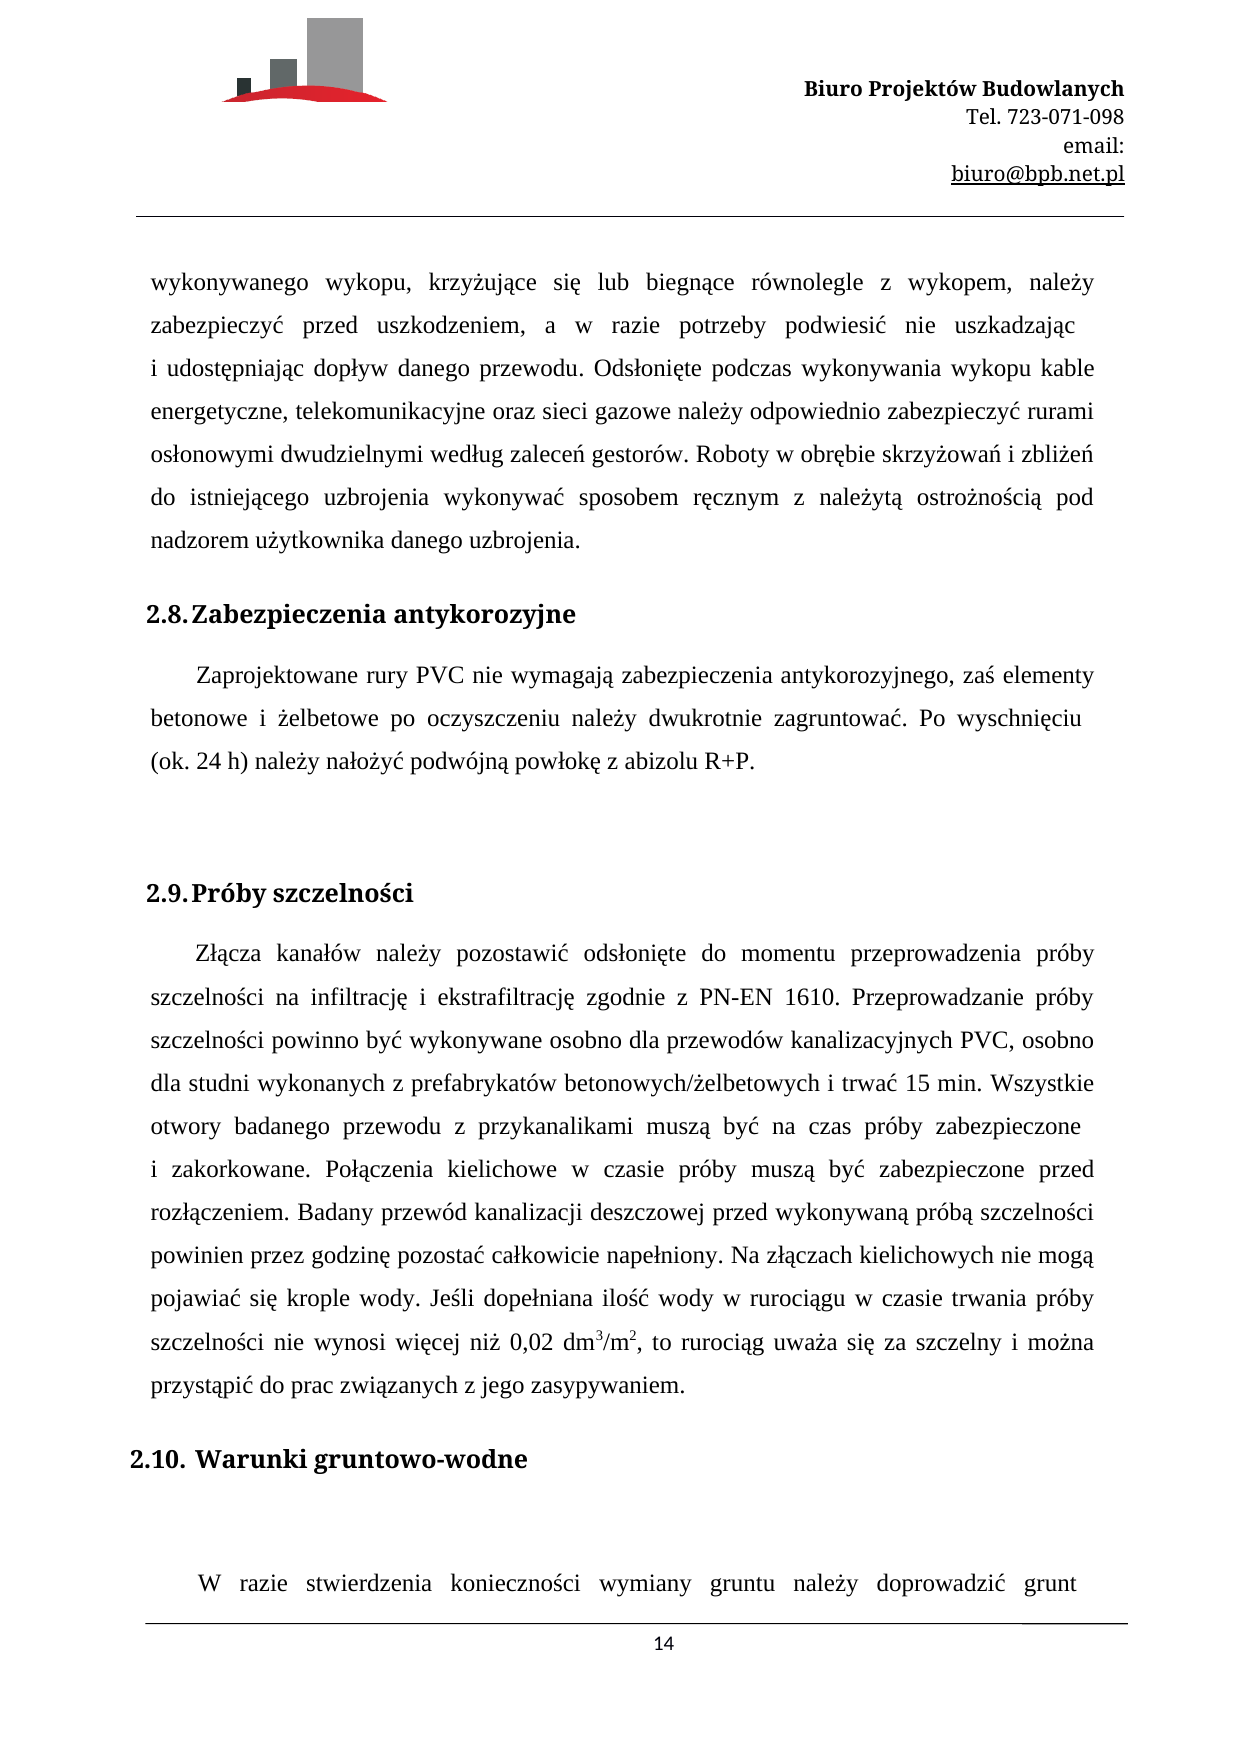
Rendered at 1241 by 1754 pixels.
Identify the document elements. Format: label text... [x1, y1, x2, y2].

subtitle Zabezpieczenia antykorozyjne [146, 597, 1132, 631]
subtitle Warunki gruntowo-wodne [130, 1442, 1132, 1476]
text Zaprojektowane rury PVC nie wymagają zabezpieczenia antykorozyjnego, zaś elementy betonowe i żelbetowe po oczyszczeniu należy dwukrotnie zagruntować. Po wyschnięciu (ok. 24 h) należy nałożyć podwójną powłokę z abizolu R+P. [150, 689, 1095, 775]
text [150, 295, 1095, 554]
picture [153, 9, 451, 102]
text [150, 1568, 1095, 1597]
text Złącza kanałów należy pozostawić odsłonięte do momentu przeprowadzenia próby szczelności na infiltrację i ekstrafiltrację zgodnie z PN-EN 1610. Przeprowadzanie próby szczelności powinno być wykonywane osobno dla przewodów kanalizacyjnych PVC, osobno dla studni wykonanych z prefabrykatów betonowych/żelbetowych i trwać 15 min. Wszystkie otwory badanego przewodu z przykanalikami muszą być na czas próby zabezpieczone i zakorkowane. Połączenia kielichowe w czasie próby muszą być zabezpieczone przed rozłączeniem. Badany przewód kanalizacji deszczowej przed wykonywaną próbą szczelności powinien przez godzinę pozostać całkowicie napełniony. Na złączach kielichowych nie mogą pojawiać się krople wody. Jeśli dopełniana ilość wody w rurociągu w czasie trwania próby szczelności nie wynosi więcej niż 0,02 dm3/m2, to rurociąg uważa się za szczelny i można przystąpić do prac związanych z jego zasypywaniem. [150, 938, 1095, 1398]
subtitle Próby szczelności [146, 876, 1132, 910]
